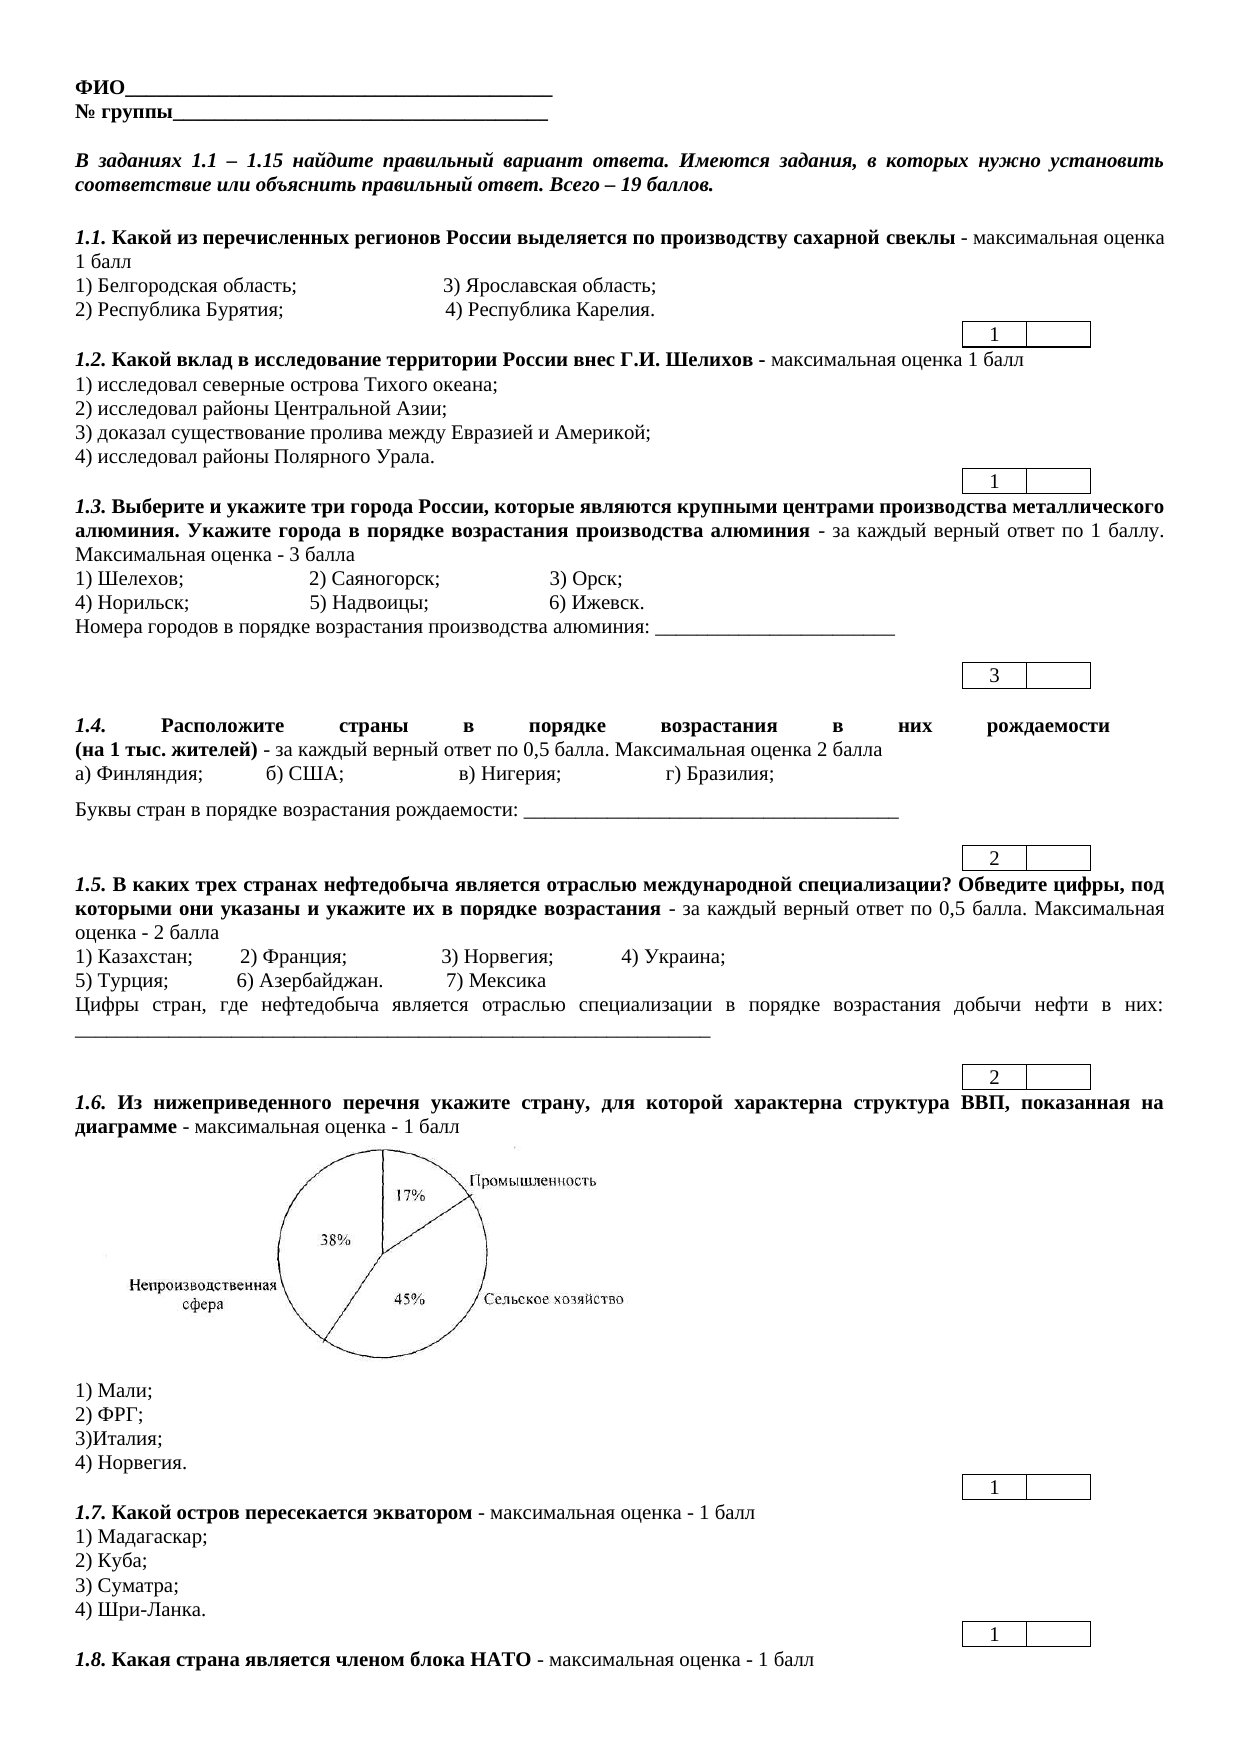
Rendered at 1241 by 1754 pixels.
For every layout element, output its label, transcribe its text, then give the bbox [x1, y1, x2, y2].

text 4) исследовал районы Полярного Урала. [75, 444, 1165, 468]
text 4) Норвегия. [75, 1450, 1165, 1474]
table_header [1027, 469, 1090, 493]
table_header [1027, 663, 1090, 687]
text 2) Республика Бурятия; 4) Республика Карелия. [75, 297, 1165, 321]
text Буквы стран в порядке возрастания рождаемости: ____________________________________ [75, 797, 1165, 821]
table_header [1027, 846, 1090, 870]
text 1.8. Какая страна является членом блока НАТО - максимальная оценка - 1 балл [75, 1647, 1165, 1671]
text 1.1. Какой из перечисленных регионов России выделяется по производству сахарной свеклы - максимальная оценка 1 балл [75, 225, 1165, 273]
text 3) Суматра; [75, 1572, 1165, 1597]
table_header 1 [963, 1622, 1026, 1646]
text 1) Мали; [75, 1378, 1165, 1402]
text № группы____________________________________ [75, 99, 1165, 123]
text ФИО_________________________________________ [75, 75, 1165, 99]
text В заданиях 1.1 – 1.15 найдите правильный вариант ответа. Имеются задания, в которых нужно установить соответствие или объяснить правильный ответ. Всего – 19 баллов. [75, 148, 1165, 196]
table_header 1 [963, 469, 1026, 493]
text 1.6. Из нижеприведенного перечня укажите страну, для которой характерна структура ВВП, показанная на диаграмме - максимальная оценка - 1 балл [75, 1090, 1165, 1138]
table_header 1 [963, 322, 1026, 346]
text 1) Белгородская область; 3) Ярославская область; [75, 273, 1165, 297]
text 1.7. Какой остров пересекается экватором - максимальная оценка - 1 балл [75, 1500, 1165, 1524]
text 2) исследовал районы Центральной Азии; [75, 396, 1165, 419]
text 1) Мадагаскар; [75, 1524, 1165, 1548]
text 1) исследовал северные острова Тихого океана; [75, 371, 1165, 396]
table_header 2 [963, 1065, 1026, 1089]
text а) Финляндия; б) США; в) Нигерия; г) Бразилия; [75, 761, 1165, 785]
text Цифры стран, где нефтедобыча является отраслью специализации в порядке возрастания добычи нефти в них: _____________________________________________________________ [75, 992, 1165, 1040]
table_header 1 [963, 1475, 1026, 1499]
text 3)Италия; [75, 1426, 1165, 1450]
text 1.4. Расположите страны в порядке возрастания в них рождаемости (на 1 тыс. жителей) - за каждый верный ответ по 0,5 балла. Максимальная оценка 2 балла [75, 712, 1165, 761]
text 1) Казахстан; 2) Франция; 3) Норвегия; 4) Украина; [75, 944, 1165, 968]
picture [75, 1138, 711, 1378]
table_header 2 [963, 846, 1026, 870]
text 1.3. Выберите и укажите три города России, которые являются крупными центрами производства металлического алюминия. Укажите города в порядке возрастания производства алюминия - за каждый верный ответ по 1 баллу. Максимальная оценка - 3 балла [75, 494, 1165, 566]
table_header [1027, 1622, 1090, 1646]
table_header [1027, 322, 1090, 346]
text 1.5. В каких трех странах нефтедобыча является отраслью международной специализации? Обведите цифры, под которыми они указаны и укажите их в порядке возрастания - за каждый верный ответ по 0,5 балла. Максимальная оценка - 2 балла [75, 871, 1165, 944]
table_header 3 [963, 663, 1026, 687]
text 3) доказал существование пролива между Евразией и Америкой; [75, 419, 1165, 444]
text 2) Куба; [75, 1548, 1165, 1572]
text 1.2. Какой вклад в исследование территории России внес Г.И. Шелихов - максимальная оценка 1 балл [75, 347, 1165, 371]
text 4) Шри-Ланка. [75, 1597, 1165, 1621]
text 5) Турция; 6) Азербайджан. 7) Мексика [75, 968, 1165, 992]
table_header [1027, 1475, 1090, 1499]
text 1) Шелехов; 2) Саяногорск; 3) Орск; [75, 566, 1165, 590]
text Номера городов в порядке возрастания производства алюминия: _______________________ [75, 614, 1165, 638]
text 4) Норильск; 5) Надвоицы; 6) Ижевск. [75, 590, 1165, 614]
text 2) ФРГ; [75, 1402, 1165, 1426]
table_header [1027, 1065, 1090, 1089]
